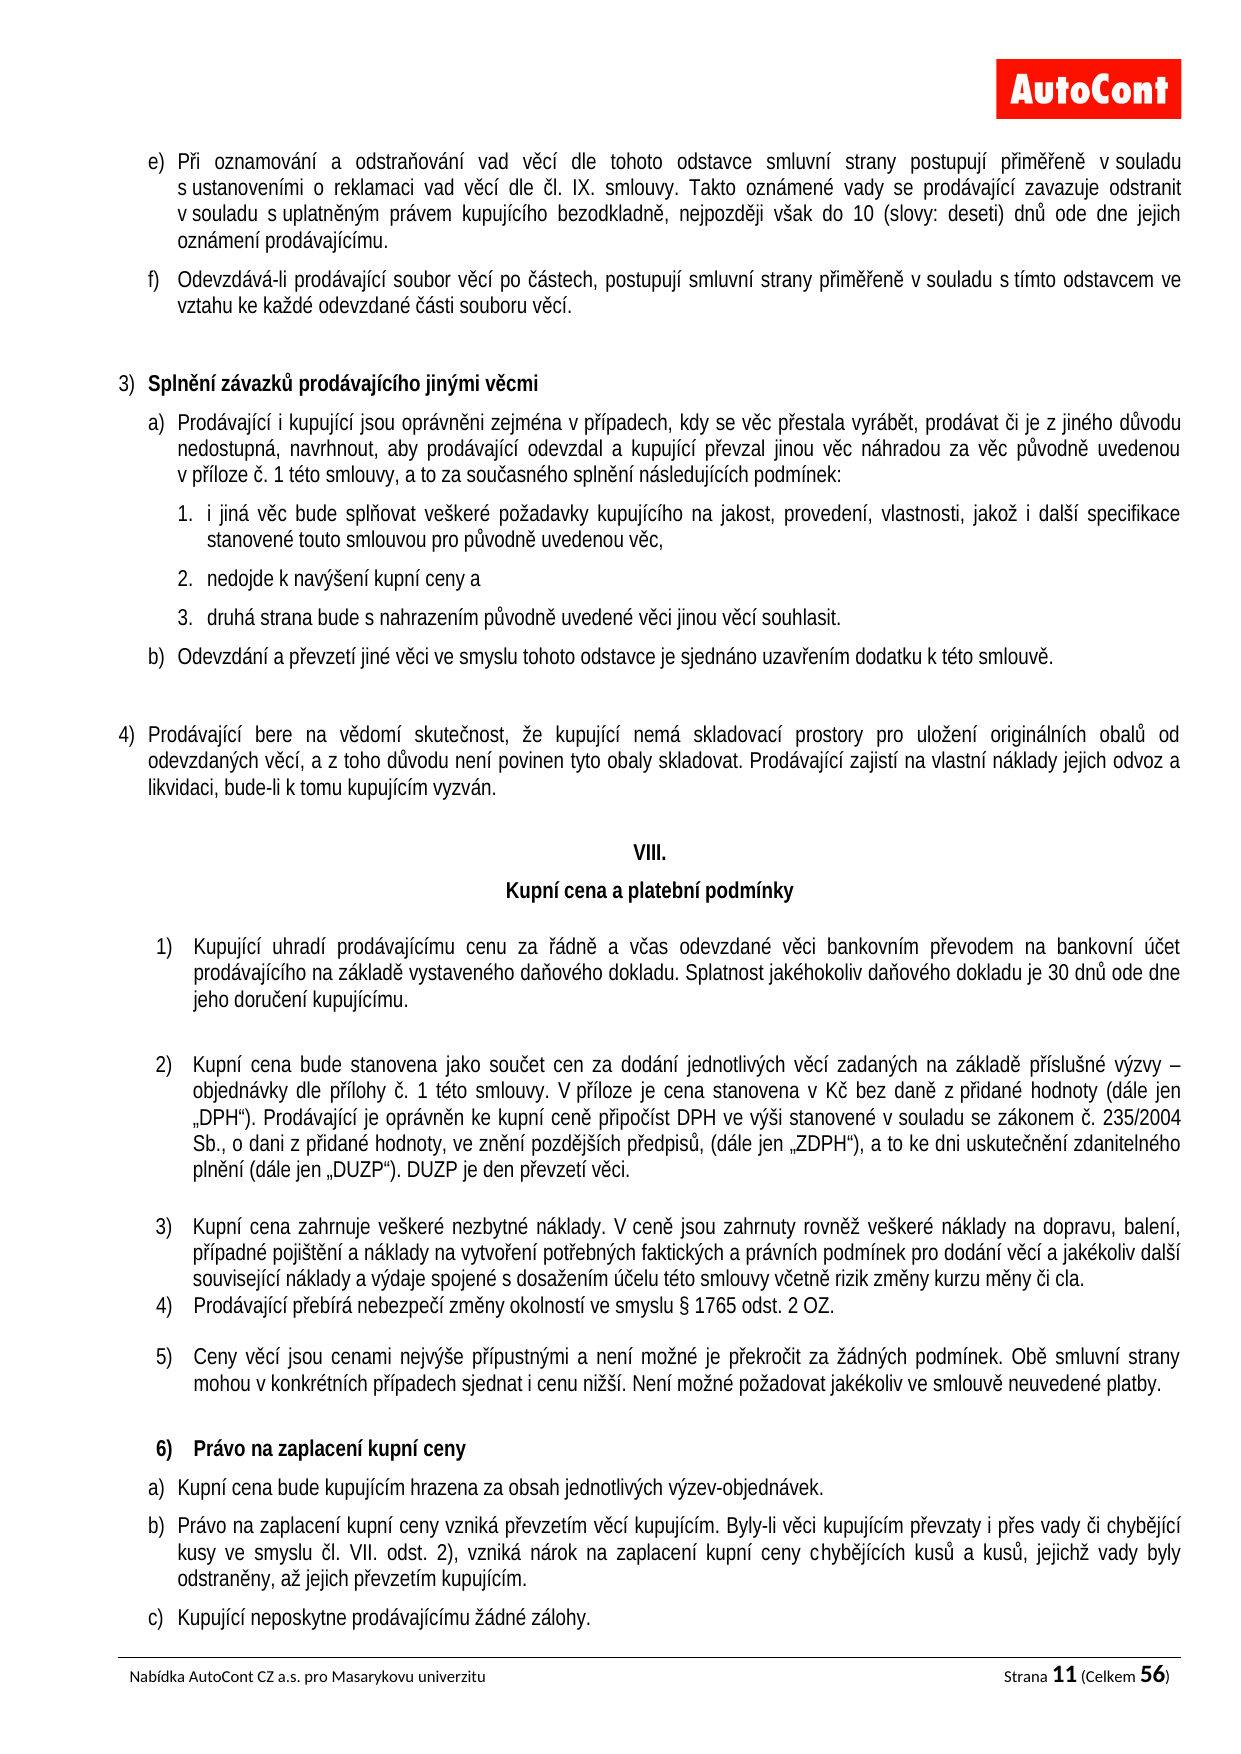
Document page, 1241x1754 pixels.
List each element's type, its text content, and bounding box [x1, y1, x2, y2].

list Kupní cena bude kupujícím hrazena za obsah jednotlivých výzev-objednávek. [148, 1473, 1181, 1500]
text Kupní cena a platební podmínky [118, 877, 1181, 904]
list Kupní cena zahrnuje veškeré nezbytné náklady. V ceně jsou zahrnuty rovněž veškeré náklady na dopravu, balení, případné pojištění a náklady na vytvoření potřebných faktických a právních podmínek pro dodání věcí a jakékoliv další související náklady a výdaje spojené s dosažením účelu této smlouvy včetně rizik změny kurzu měny či cla. [155, 1213, 1181, 1292]
list Odevzdává-li prodávající soubor věcí po částech, postupují smluvní strany přiměřeně v souladu s tímto odstavcem ve vztahu ke každé odevzdané části souboru věcí. [148, 266, 1181, 318]
picture [996, 59, 1182, 119]
list Právo na zaplacení kupní ceny [156, 1435, 1181, 1461]
list i jiná věc bude splňovat veškeré požadavky kupujícího na jakost, provedení, vlastnosti, jakož i další specifikace stanovené touto smlouvou pro původně uvedenou věc, [177, 500, 1181, 553]
list Prodávající i kupující jsou oprávněni zejména v případech, kdy se věc přestala vyrábět, prodávat či je z jiného důvodu nedostupná, navrhnout, aby prodávající odevzdal a kupující převzal jinou věc náhradou za věc původně uvedenou v příloze č. 1 této smlouvy, a to za současného splnění následujících podmínek: [148, 408, 1181, 488]
list Odevzdání a převzetí jiné věci ve smyslu tohoto odstavce je sjednáno uzavřením dodatku k této smlouvě. [148, 643, 1181, 669]
list Kupující neposkytne prodávajícímu žádné zálohy. [148, 1604, 1181, 1630]
list Právo na zaplacení kupní ceny vzniká převzetím věcí kupujícím. Byly-li věci kupujícím převzaty i přes vady či chybějící kusy ve smyslu čl. VII. odst. 2), vzniká nárok na zaplacení kupní ceny chybějících kusů a kusů, jejichž vady byly odstraněny, až jejich převzetím kupujícím. [148, 1512, 1181, 1591]
list Prodávající bere na vědomí skutečnost, že kupující nemá skladovací prostory pro uložení originálních obalů od odevzdaných věcí, a z toho důvodu není povinen tyto obaly skladovat. Prodávající zajistí na vlastní náklady jejich odvoz a likvidaci, bude-li k tomu kupujícím vyzván. [118, 721, 1181, 800]
list Prodávající přebírá nebezpečí změny okolností ve smyslu § 1765 odst. 2 OZ. [156, 1292, 1181, 1318]
text VIII. [118, 839, 1181, 865]
list Kupující uhradí prodávajícímu cenu za řádně a včas odevzdané věci bankovním převodem na bankovní účet prodávajícího na základě vystaveného daňového dokladu. Splatnost jakéhokoliv daňového dokladu je 30 dnů ode dne jeho doručení kupujícímu. [156, 933, 1181, 1012]
list druhá strana bude s nahrazením původně uvedené věci jinou věcí souhlasit. [177, 604, 1181, 631]
list nedojde k navýšení kupní ceny a [177, 565, 1181, 592]
list Při oznamování a odstraňování vad věcí dle tohoto odstavce smluvní strany postupují přiměřeně v souladu s ustanoveními o reklamaci vad věcí dle čl. IX. smlouvy. Takto oznámené vady se prodávající zavazuje odstranit v souladu s uplatněným právem kupujícího bezodkladně, nejpozději však do 10 (slovy: deseti) dnů ode dne jejich oznámení prodávajícímu. [148, 148, 1181, 253]
list Splnění závazků prodávajícího jinými věcmi [118, 370, 1181, 396]
list Ceny věcí jsou cenami nejvýše přípustnými a není možné je překročit za žádných podmínek. Obě smluvní strany mohou v konkrétních případech sjednat i cenu nižší. Není možné požadovat jakékoliv ve smlouvě neuvedené platby. [156, 1343, 1181, 1396]
list Kupní cena bude stanovena jako součet cen za dodání jednotlivých věcí zadaných na základě příslušné výzvy – objednávky dle přílohy č. 1 této smlouvy. V příloze je cena stanovena v Kč bez daně z přidané hodnoty (dále jen „DPH“). Prodávající je oprávněn ke kupní ceně připočíst DPH ve výši stanovené v souladu se zákonem č. 235/2004 Sb., o dani z přidané hodnoty, ve znění pozdějších předpisů, (dále jen „ZDPH“), a to ke dni uskutečnění zdanitelného plnění (dále jen „DUZP“). DUZP je den převzetí věci. [155, 1051, 1181, 1183]
